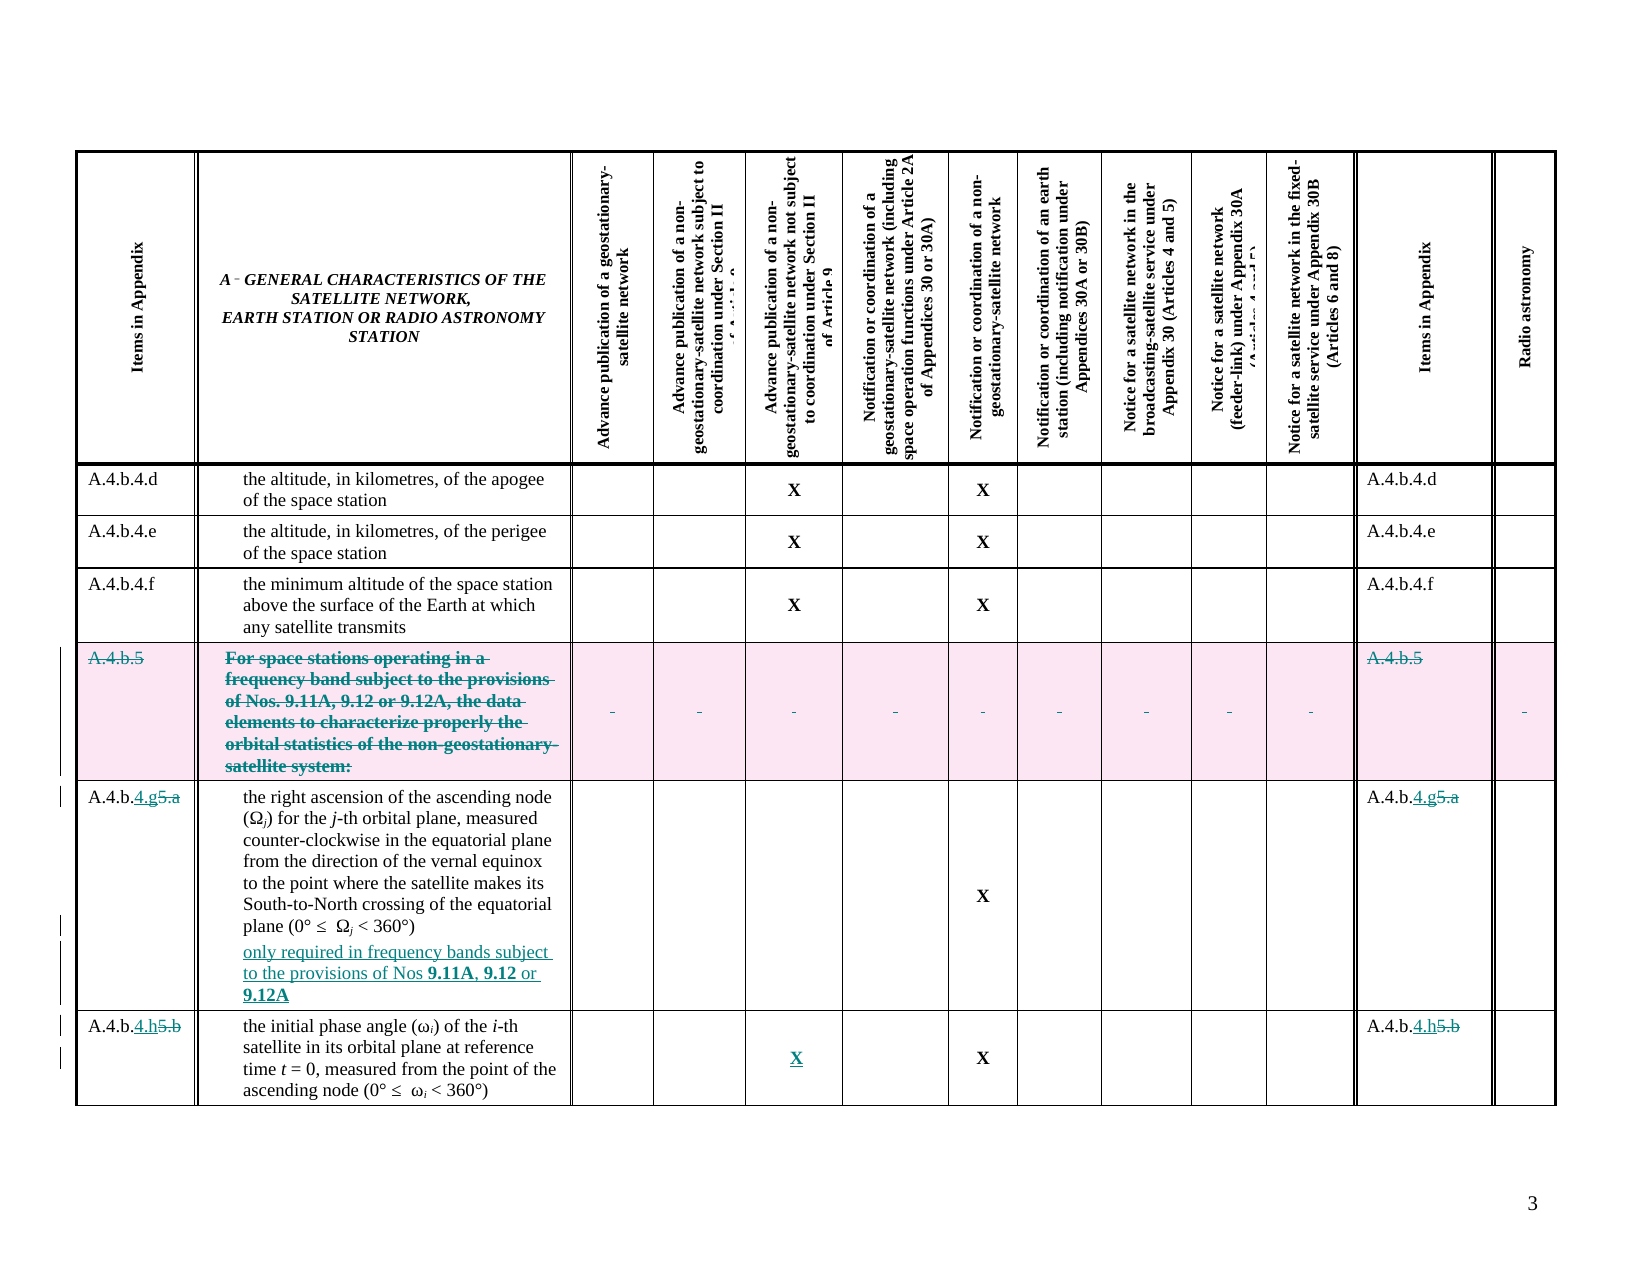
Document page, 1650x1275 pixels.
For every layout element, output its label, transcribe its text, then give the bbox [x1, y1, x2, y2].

table_cell the minimum altitude of the space station above the surface of the Earth at which any satellite transmits [199, 569, 570, 642]
table_cell [573, 569, 653, 642]
table_cell [1102, 781, 1191, 1009]
table_cell X [949, 781, 1017, 1009]
table_cell [573, 516, 653, 567]
table_cell [1192, 1011, 1266, 1105]
table_cell [654, 516, 745, 567]
table_cell [746, 781, 842, 1009]
table_cell [1018, 466, 1101, 515]
table_cell [654, 1011, 745, 1105]
table_cell A.4.b. [78, 1011, 194, 1105]
table_cell X [746, 466, 842, 515]
table_header Radio astronomy [1496, 153, 1554, 462]
table_cell [1192, 516, 1266, 567]
table_cell [843, 781, 948, 1009]
table_cell [1192, 466, 1266, 515]
table_cell [573, 466, 653, 515]
table_cell [1192, 569, 1266, 642]
table_cell A.4.b. [78, 781, 194, 1009]
table_header Notification or coordination of a geostationary-satellite network (including space operation functions under Article 2A of Appendices 30 or 30A) [843, 153, 948, 462]
table_cell A.4.b. [1358, 781, 1491, 1009]
table_cell [654, 466, 745, 515]
table_header Items in Appendix [1358, 153, 1491, 462]
table_cell [746, 1011, 842, 1105]
table_cell [1018, 516, 1101, 567]
table_cell A.4.b.4.d [78, 466, 194, 515]
table_cell [843, 516, 948, 567]
table_cell X [746, 569, 842, 642]
table_cell A.4.b.4.f [78, 569, 194, 642]
table_cell [654, 781, 745, 1009]
table_cell [573, 781, 653, 1009]
table_cell [843, 1011, 948, 1105]
table_cell [1496, 466, 1554, 515]
table_cell [1018, 569, 1101, 642]
table_cell [573, 1011, 653, 1105]
table_header Advance publication of a geostationary- satellite network [573, 153, 653, 462]
table_cell A.4.b.4.f [1358, 569, 1491, 642]
table_cell [1267, 1011, 1353, 1105]
table_cell the initial phase angle (ωi) of the i-th satellite in its orbital plane at reference time t = 0, measured from the point of the ascending node (0° ≤ ωi < 360°) [199, 1011, 570, 1105]
table_cell A.4.b.4.e [78, 516, 194, 567]
table_header A _ GENERAL CHARACTERISTICS OF THE SATELLITE NETWORK, EARTH STATION OR RADIO ASTRONOMY STATION [199, 153, 570, 462]
table_cell [1102, 466, 1191, 515]
table_header Items in Appendix [78, 153, 194, 462]
table_cell [1102, 569, 1191, 642]
table_cell [843, 569, 948, 642]
table_cell [1267, 466, 1353, 515]
table_cell X [949, 466, 1017, 515]
table_cell [1192, 781, 1266, 1009]
table_cell [1496, 1011, 1554, 1105]
table_header Notice for a satellite network in the broadcasting-satellite service under Appendix 30 (Articles 4 and 5) [1102, 153, 1191, 462]
table_cell [1267, 516, 1353, 567]
table_cell the right ascension of the ascending node (Ωj) for the j-th orbital plane, measured counter-clockwise in the equatorial plane from the direction of the vernal equinox to the point where the satellite makes its South-to-North crossing of the equatorial plane (0° ≤ Ωj < 360°) [199, 781, 570, 1009]
table_cell the altitude, in kilometres, of the perigee of the space station [199, 516, 570, 567]
table_cell A.4.b.4.e [1358, 516, 1491, 567]
table_cell the altitude, in kilometres, of the apogee of the space station [199, 466, 570, 515]
table_cell [1102, 1011, 1191, 1105]
table_cell [1496, 781, 1554, 1009]
table_cell [1496, 569, 1554, 642]
table_cell [1018, 1011, 1101, 1105]
table_cell X [949, 1011, 1017, 1105]
table_header Notice for a satellite network in the fixed- satellite service under Appendix 30B (Articles 6 and 8) [1267, 153, 1353, 462]
table_cell X [746, 516, 842, 567]
table_cell [843, 466, 948, 515]
table_cell X [949, 569, 1017, 642]
table_cell [1102, 516, 1191, 567]
table_cell [1267, 781, 1353, 1009]
table_header Notification or coordination of a non-geostationary-satellite network [949, 153, 1017, 462]
table_cell [1496, 516, 1554, 567]
table_header Notice for a satellite network (feeder-link) under Appendix 30A (Articles 4 and 5) [1192, 153, 1266, 462]
table_cell [1267, 569, 1353, 642]
table_cell A.4.b.4.d [1358, 466, 1491, 515]
table_cell [1018, 781, 1101, 1009]
table_header Advance publication of a non-geostationary-satellite network not subject to coordination under Section II of Article 9 [746, 153, 842, 462]
table_cell X [949, 516, 1017, 567]
table_cell [654, 569, 745, 642]
table_header Advance publication of a non-geostationary-satellite network subject to coordination under Section II of Article 9 [654, 153, 745, 462]
table_cell A.4.b. [1358, 1011, 1491, 1105]
table_header Notification or coordination of an earth station (including notification under Appendices 30A or 30B) [1018, 153, 1101, 462]
